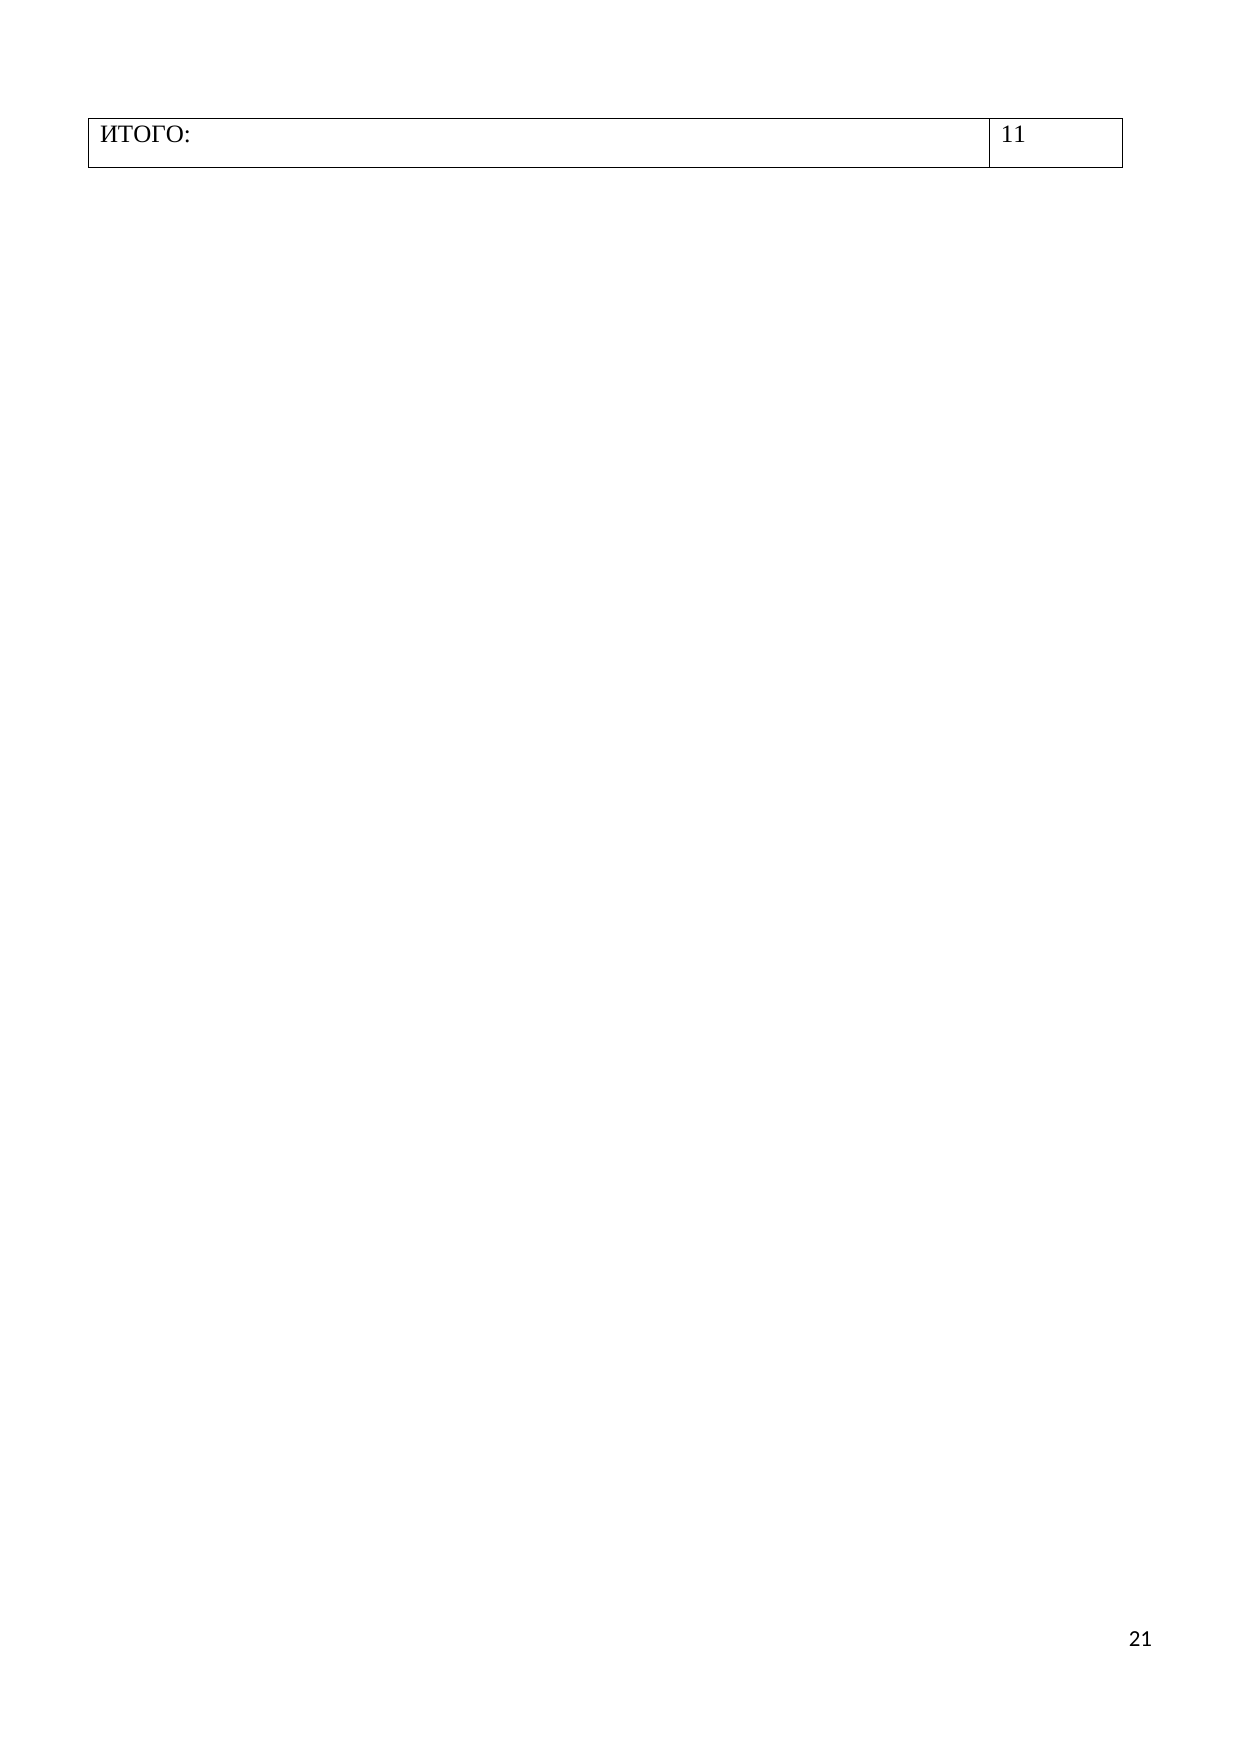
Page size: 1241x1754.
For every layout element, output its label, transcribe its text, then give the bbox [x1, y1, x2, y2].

table_cell 11 [990, 119, 1122, 167]
table_cell ИТОГО: [89, 119, 989, 167]
